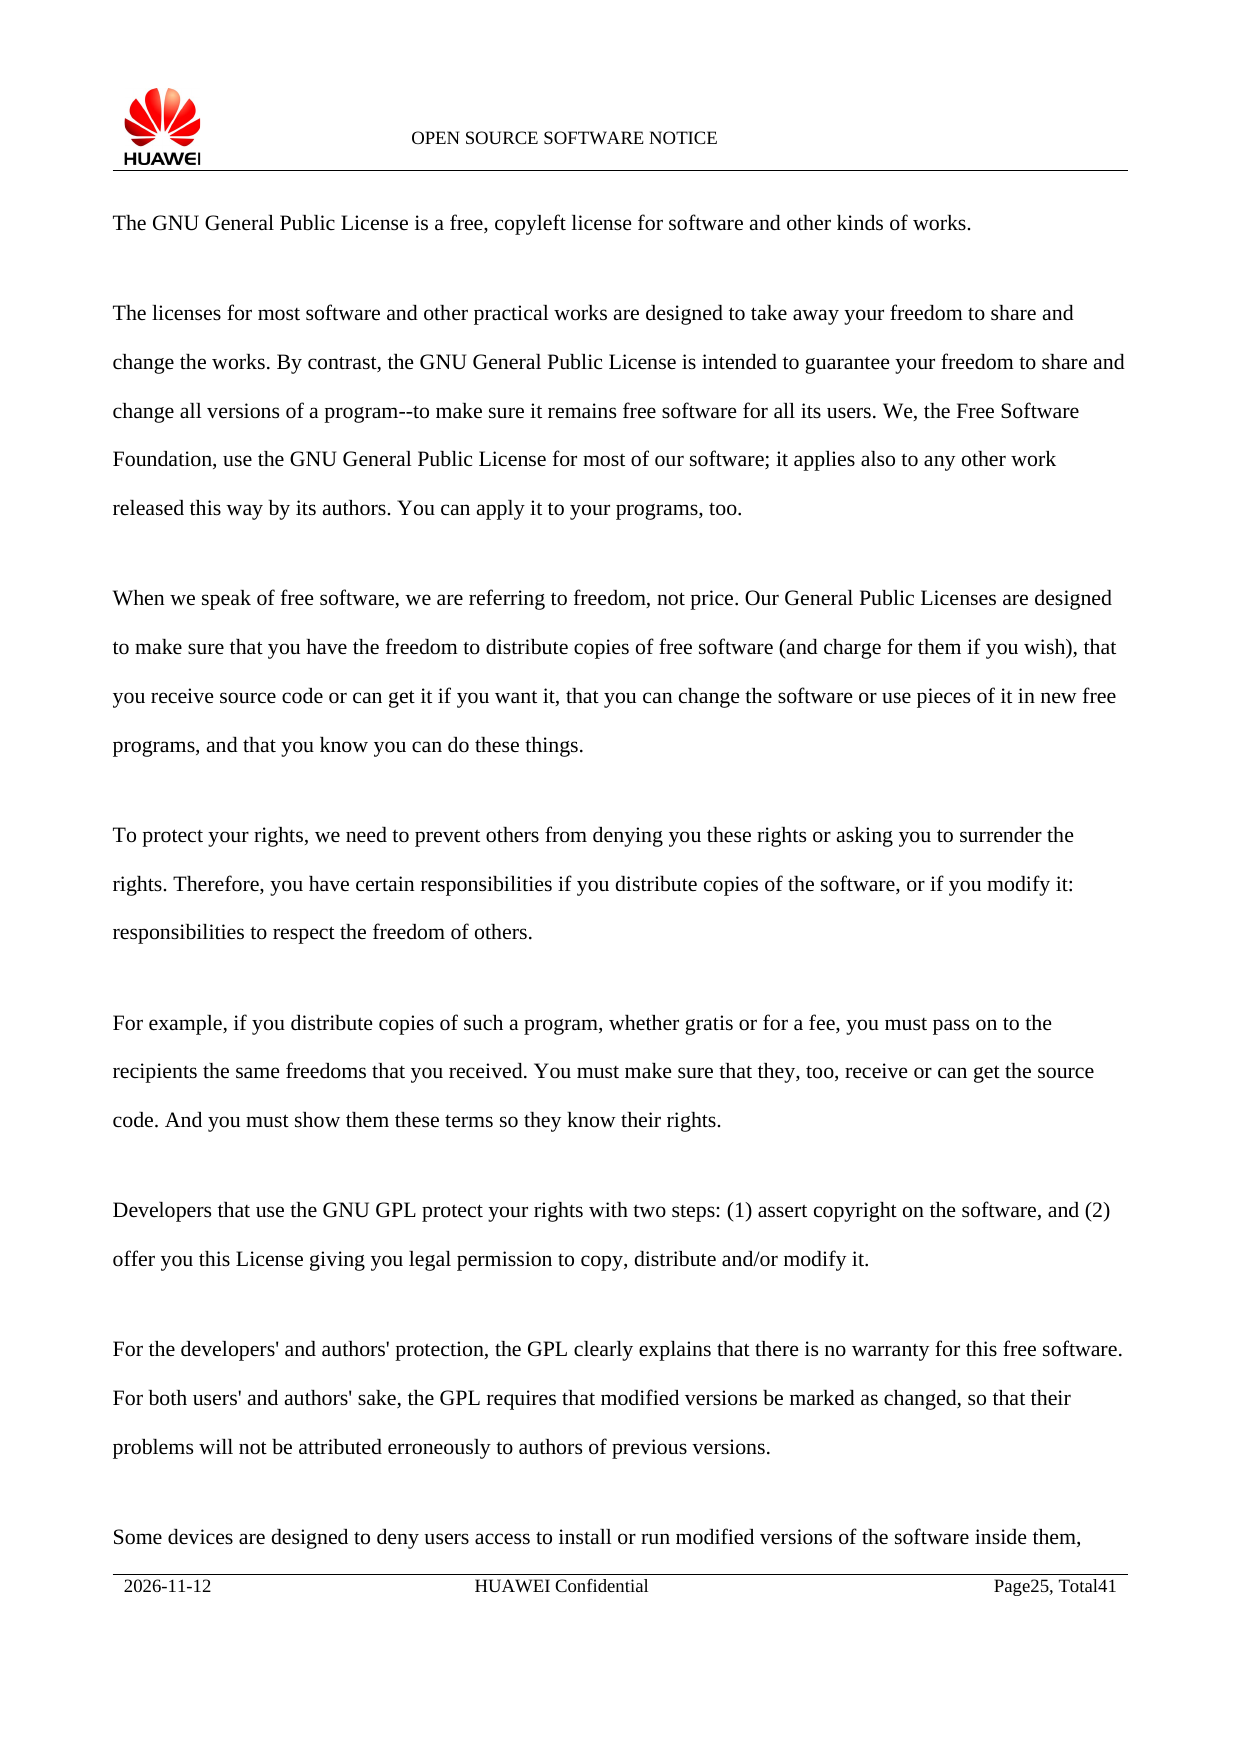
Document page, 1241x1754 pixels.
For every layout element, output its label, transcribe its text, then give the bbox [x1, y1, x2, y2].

text For the developers' and authors' protection, the GPL clearly explains that there is no warranty for this free software. For both users' and authors' sake, the GPL requires that modified versions be marked as changed, so that their problems will not be attributed erroneously to authors of previous versions. [112, 1333, 1128, 1463]
picture [124, 88, 201, 165]
text For example, if you distribute copies of such a program, whether gratis or for a fee, you must pass on to the recipients the same freedoms that you received. You must make sure that they, too, receive or can get the source code. And you must show them these terms so they know their rights. [112, 1006, 1128, 1136]
text The licenses for most software and other practical works are designed to take away your freedom to share and change the works. By contrast, the GNU General Public License is intended to guarantee your freedom to share and change all versions of a program--to make sure it remains free software for all its users. We, the Free Software Foundation, use the GNU General Public License for most of our software; it applies also to any other work released this way by its authors. You can apply it to your programs, too. [112, 297, 1128, 524]
text The GNU General Public License is a free, copyleft license for software and other kinds of works. [112, 206, 1128, 239]
text To protect your rights, we need to prevent others from denying you these rights or asking you to surrender the rights. Therefore, you have certain responsibilities if you distribute copies of the software, or if you modify it: responsibilities to respect the freedom of others. [112, 818, 1128, 948]
text When we speak of free software, we are referring to freedom, not price. Our General Public Licenses are designed to make sure that you have the freedom to distribute copies of free software (and charge for them if you wish), that you receive source code or can get it if you want it, that you can change the software or use pieces of it in new free programs, and that you know you can do these things. [112, 582, 1128, 761]
text Developers that use the GNU GPL protect your rights with two steps: (1) assert copyright on the software, and (2) offer you this License giving you legal permission to copy, distribute and/or modify it. [112, 1194, 1128, 1275]
